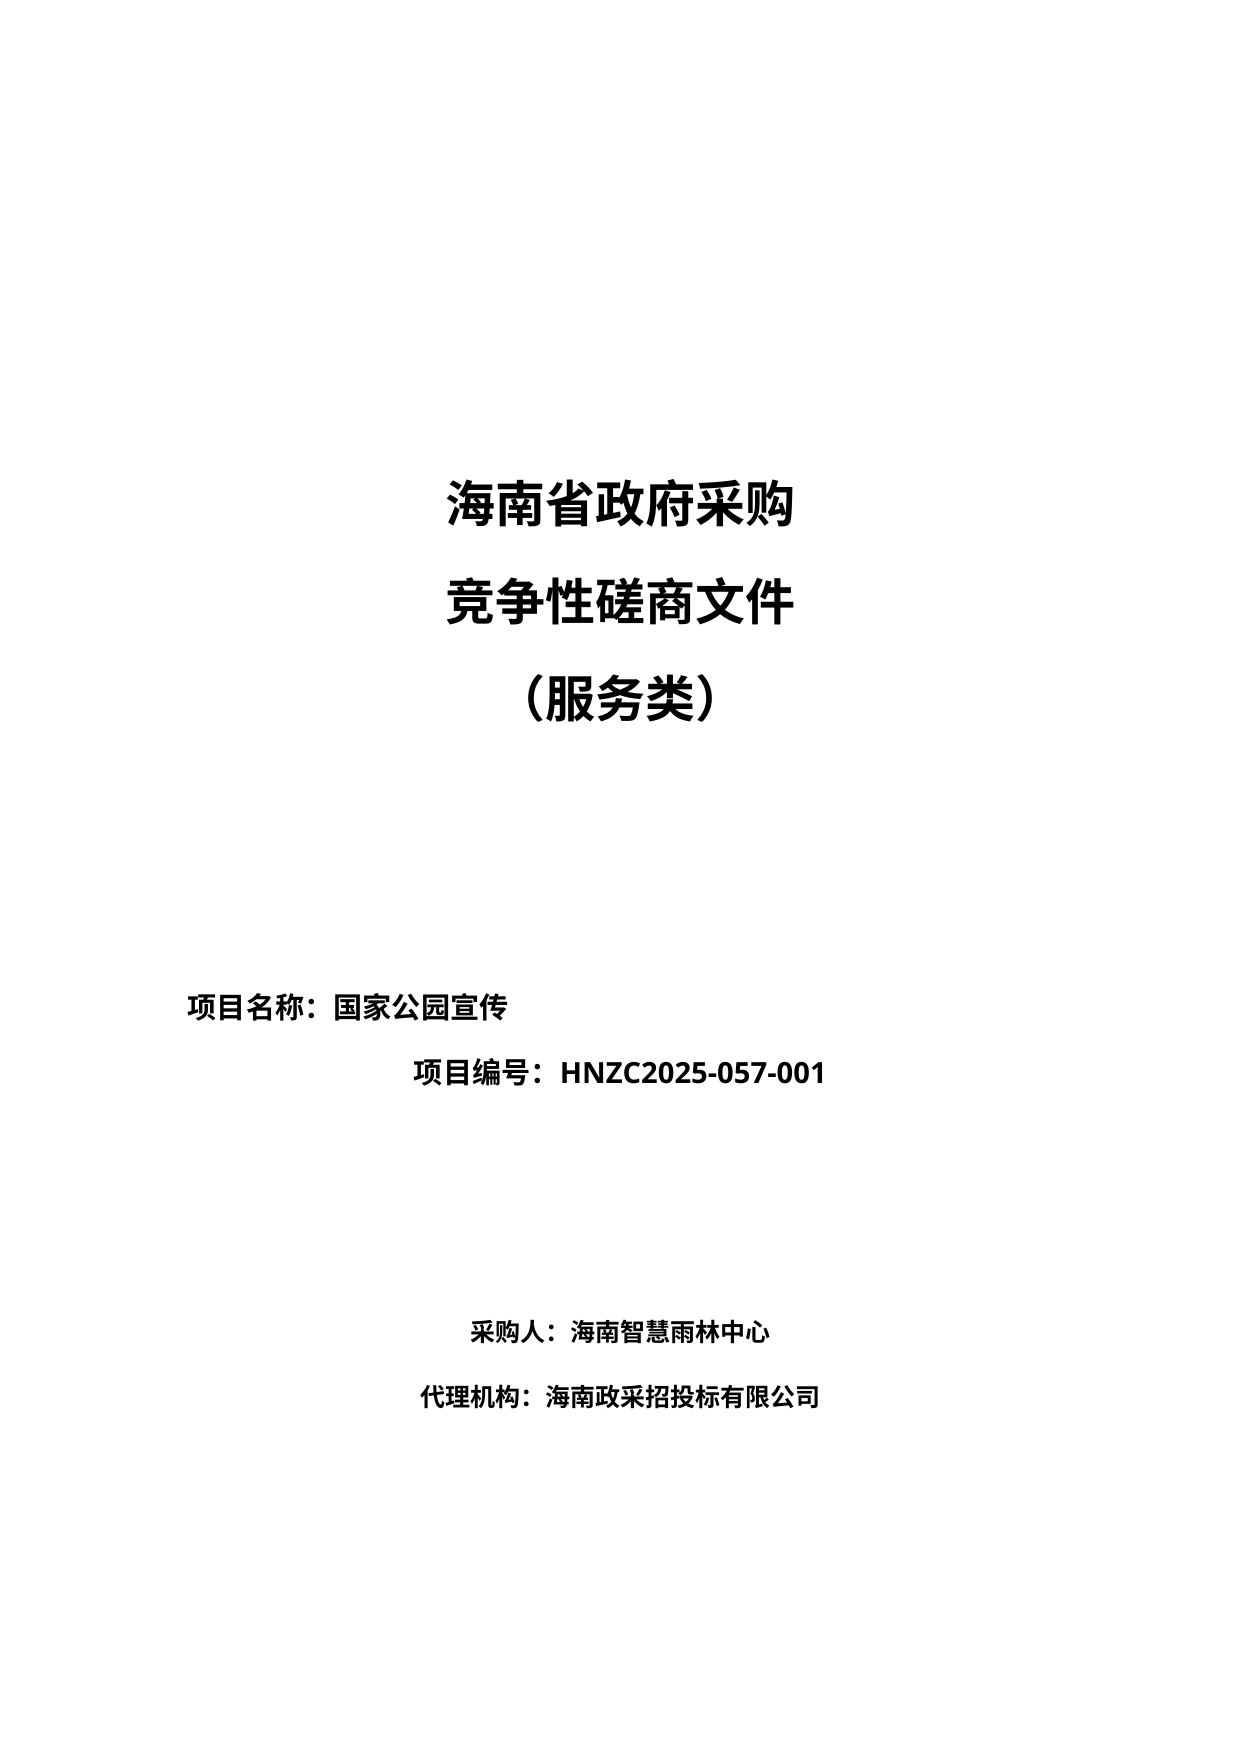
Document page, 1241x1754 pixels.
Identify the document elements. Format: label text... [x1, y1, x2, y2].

text 竞争性磋商文件 [187, 552, 1053, 649]
text 海南省政府采购 [187, 454, 1053, 552]
text 项目编号：HNZC2025-057-001 [187, 1039, 1053, 1104]
text 项目名称：国家公园宣传 [187, 974, 1053, 1039]
text 代理机构：海南政采招投标有限公司 [187, 1364, 1053, 1429]
text 采购人：海南智慧雨林中心 [187, 1299, 1053, 1364]
text （服务类） [187, 649, 1053, 747]
